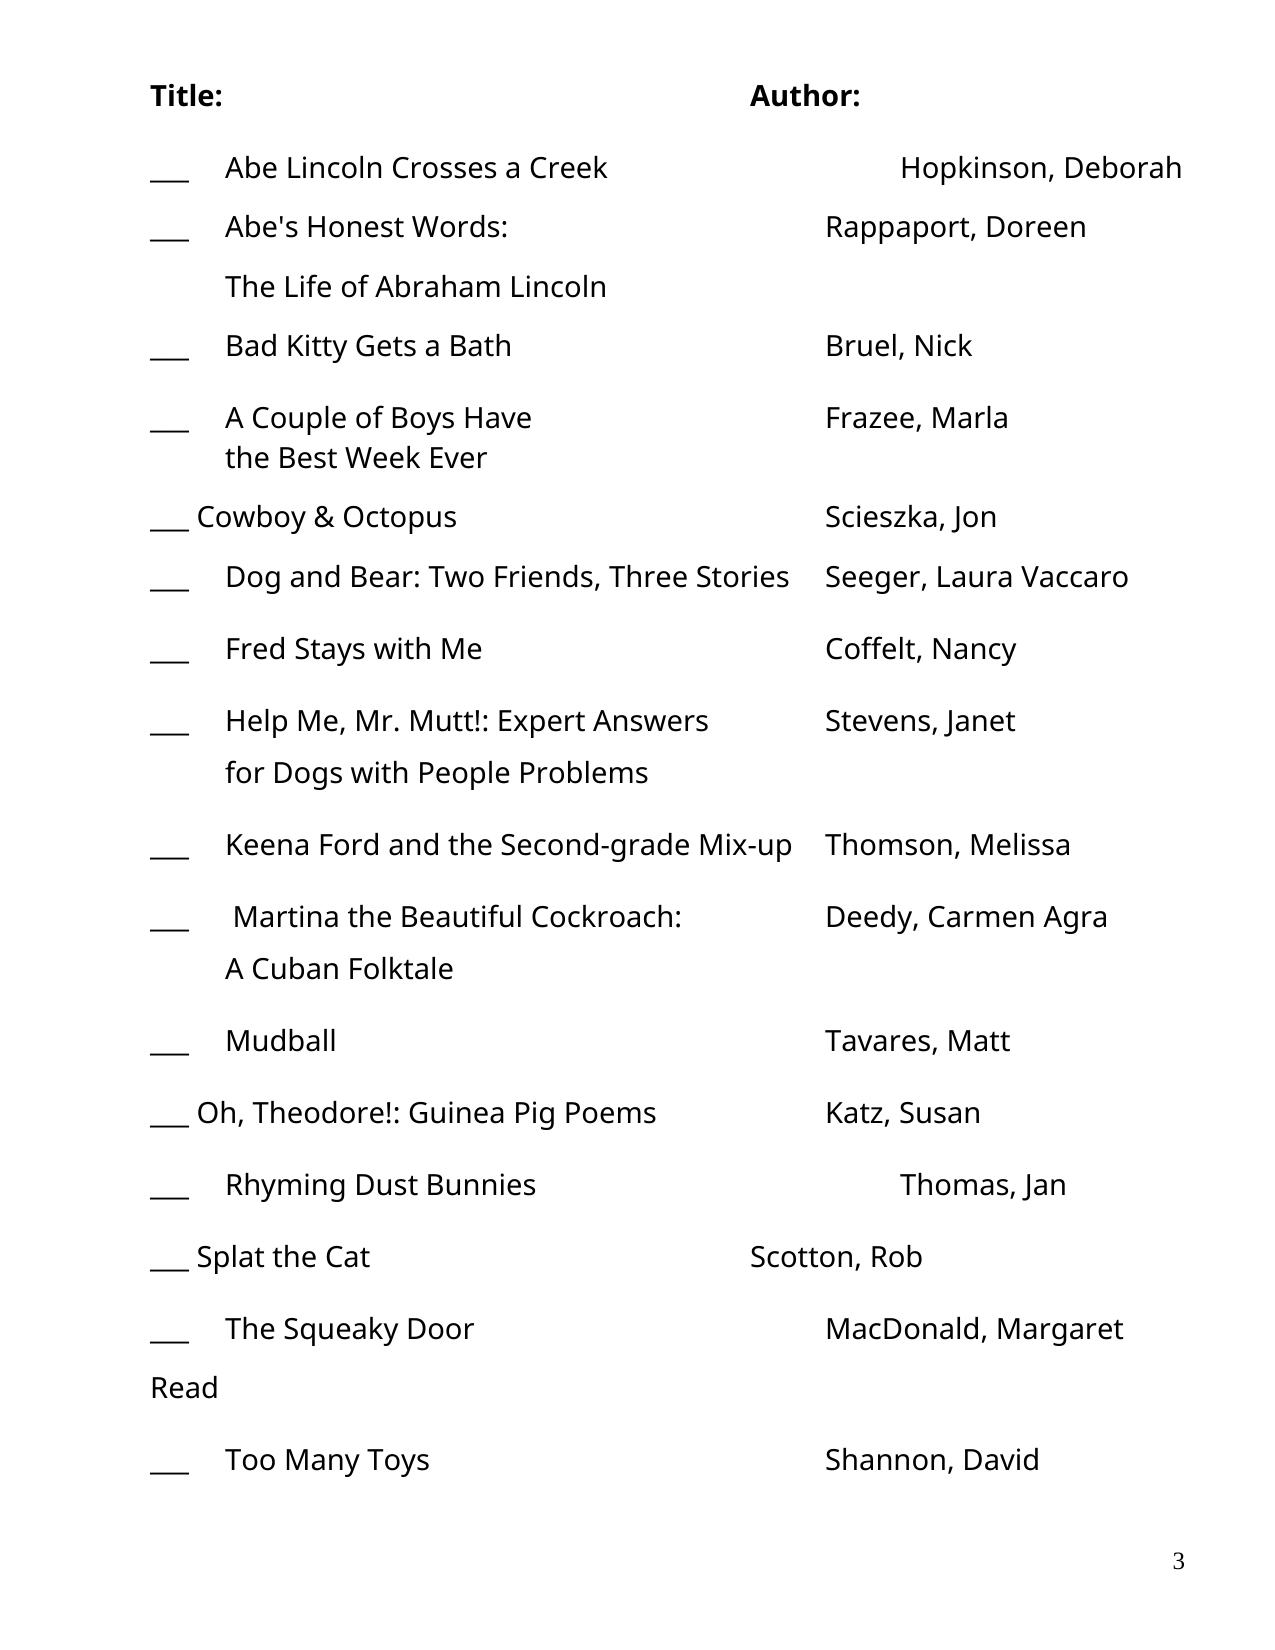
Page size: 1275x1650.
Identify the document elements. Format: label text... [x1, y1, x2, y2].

text ___ Dog and Bear: Two Friends, Three Stories Seeger, Laura Vaccaro [150, 556, 1185, 596]
text A Cuban Folktale [225, 948, 1185, 988]
text ___ Rhyming Dust Bunnies Thomas, Jan [150, 1164, 1185, 1204]
text ___ Mudball Tavares, Matt [150, 1020, 1185, 1060]
text ___ Oh, Theodore!: Guinea Pig Poems Katz, Susan [150, 1092, 1185, 1132]
text ___ Too Many Toys Shannon, David [150, 1440, 1185, 1479]
text ___ Splat the Cat Scotton, Rob [150, 1236, 1185, 1276]
text the Best Week Ever [150, 437, 1185, 477]
text ___ Abe Lincoln Crosses a Creek Hopkinson, Deborah ___ Abe's Honest Words: Rappaport, Doreen [150, 147, 1185, 246]
text ___ Help Me, Mr. Mutt!: Expert Answers Stevens, Janet [150, 700, 1185, 740]
text ___ Cowboy & Octopus Scieszka, Jon [150, 497, 1185, 536]
text ___ Martina the Beautiful Cockroach: Deedy, Carmen Agra [150, 896, 1185, 936]
text Title: Author: [150, 75, 1185, 115]
text ___ A Couple of Boys Have Frazee, Marla [150, 397, 1185, 437]
text for Dogs with People Problems [150, 752, 1185, 792]
text ___ Fred Stays with Me Coffelt, Nancy [150, 628, 1185, 668]
text ___ The Squeaky Door MacDonald, Margaret Read [150, 1308, 1185, 1407]
text The Life of Abraham Lincoln [150, 266, 1185, 306]
text ___ Bad Kitty Gets a Bath Bruel, Nick [150, 325, 1185, 365]
text ___ Keena Ford and the Second-grade Mix-up Thomson, Melissa [150, 824, 1185, 864]
